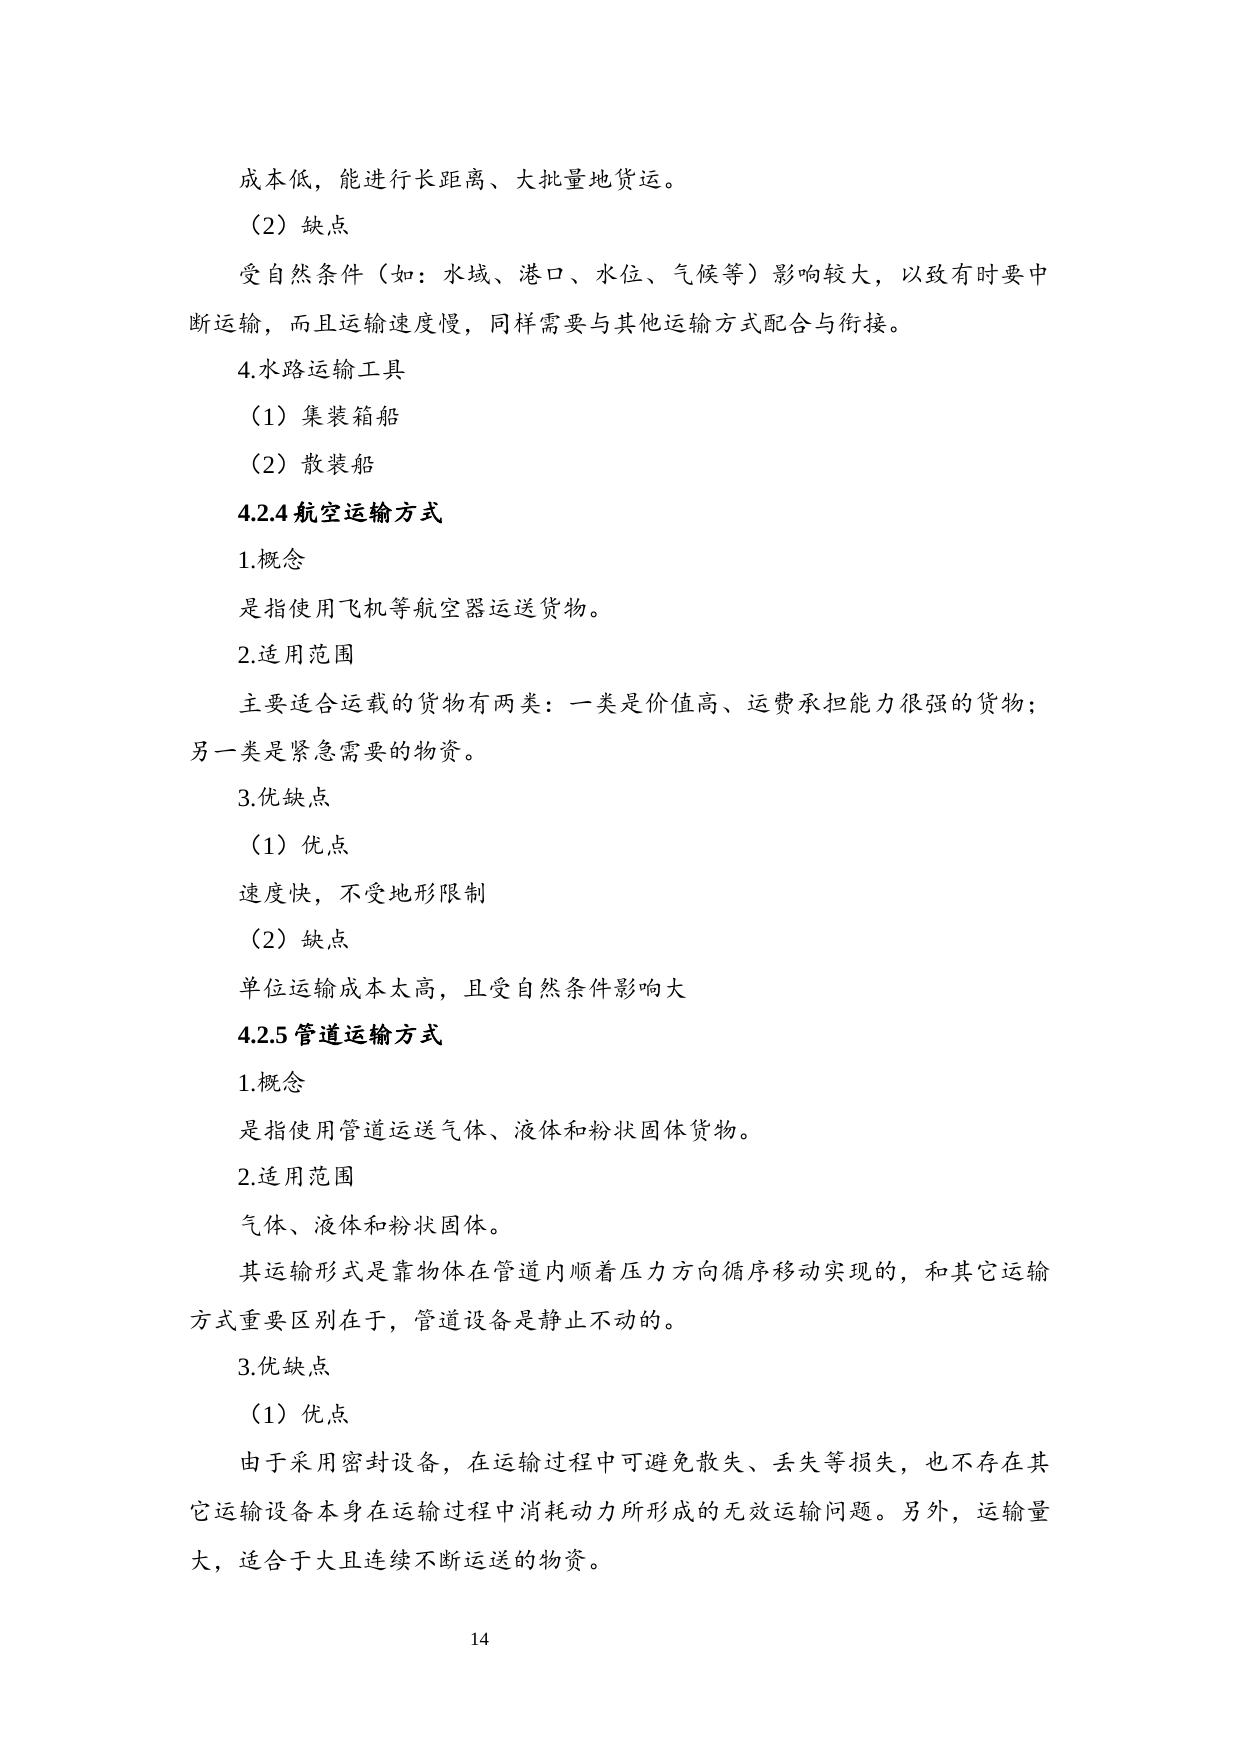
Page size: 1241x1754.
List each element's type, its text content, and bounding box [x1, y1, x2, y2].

list 4.2.4航空运输方式 [187, 495, 1053, 528]
list 1.概念 [187, 543, 1053, 575]
list 受自然条件（如：水域、港口、水位、气候等）影响较大，以致有时要中断运输，而且运输速度慢，同样需要与其他运输方式配合与衔接。 [187, 256, 1053, 338]
list 2.适用范围 [187, 637, 1053, 670]
list 成本低，能进行长距离、大批量地货运。 [187, 162, 1053, 194]
list 2.适用范围 [187, 1159, 1053, 1192]
list 1.概念 [187, 1065, 1053, 1097]
list 由于采用密封设备，在运输过程中可避免散失、丢失等损失，也不存在其它运输设备本身在运输过程中消耗动力所形成的无效运输问题。另外，运输量大，适合于大且连续不断运送的物资。 [187, 1445, 1053, 1575]
list 4.2.5管道运输方式 [187, 1017, 1053, 1050]
list 速度快，不受地形限制 [187, 876, 1053, 908]
list 主要适合运载的货物有两类：一类是价值高、运费承担能力很强的货物；另一类是紧急需要的物资。 [187, 685, 1053, 766]
list 4.水路运输工具 [187, 352, 1053, 384]
list （1）优点 [187, 1397, 1053, 1429]
list 其运输形式是靠物体在管道内顺着压力方向循序移动实现的，和其它运输方式重要区别在于，管道设备是静止不动的。 [187, 1254, 1053, 1335]
list 气体、液体和粉状固体。 [187, 1207, 1053, 1239]
list （1）优点 [187, 828, 1053, 861]
list （2）散装船 [187, 447, 1053, 480]
list （2）缺点 [187, 209, 1053, 241]
list 是指使用飞机等航空器运送货物。 [187, 591, 1053, 623]
list （1）集装箱船 [187, 400, 1053, 432]
list 3.优缺点 [187, 781, 1053, 813]
list 是指使用管道运送气体、液体和粉状固体货物。 [187, 1113, 1053, 1145]
list 单位运输成本太高，且受自然条件影响大 [187, 970, 1053, 1003]
list （2）缺点 [187, 923, 1053, 955]
list 3.优缺点 [187, 1349, 1053, 1382]
